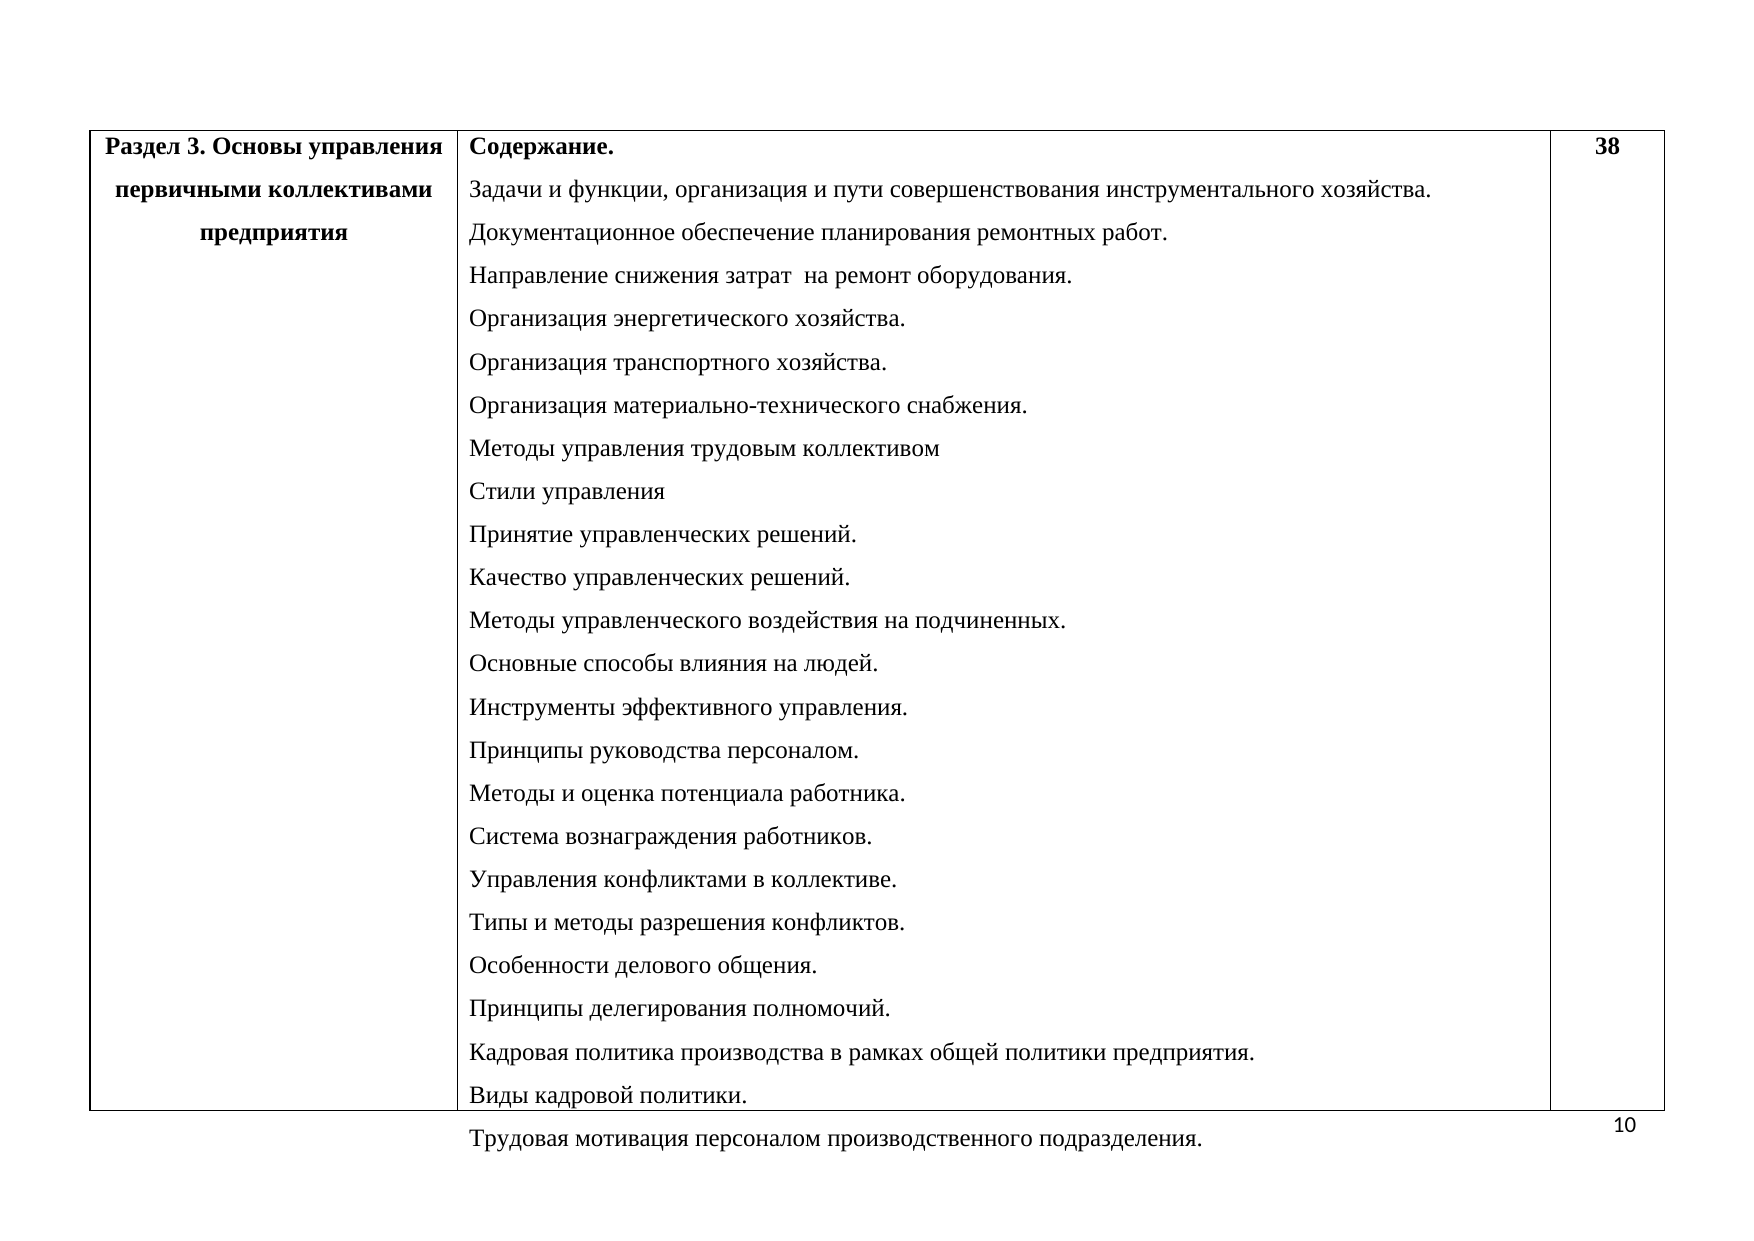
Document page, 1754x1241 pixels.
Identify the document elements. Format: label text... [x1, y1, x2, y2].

table_cell Содержание. Задачи и функции, организация и пути совершенствования инструментального хозяйства. Документационное обеспечение планирования ремонтных работ. Направление снижения затрат на ремонт оборудования. Организация энергетического хозяйства. Организация транспортного хозяйства. Организация материально-технического снабжения. Методы управления трудовым коллективом Стили управления Принятие управленческих решений. Качество управленческих решений. Методы управленческого воздействия на подчиненных. Основные способы влияния на людей. Инструменты эффективного управления. Принципы руководства персоналом. Методы и оценка потенциала работника. Система вознаграждения работников. Управления конфликтами в коллективе. Типы и методы разрешения конфликтов. Особенности делового общения. Принципы делегирования полномочий. Кадровая политика производства в рамках общей политики предприятия. Виды кадровой политики. Трудовая мотивация персоналом производственного подразделения. Система вознаграждения работников. [458, 131, 1550, 1110]
table_cell 38 [1551, 131, 1664, 1110]
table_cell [91, 131, 457, 1110]
